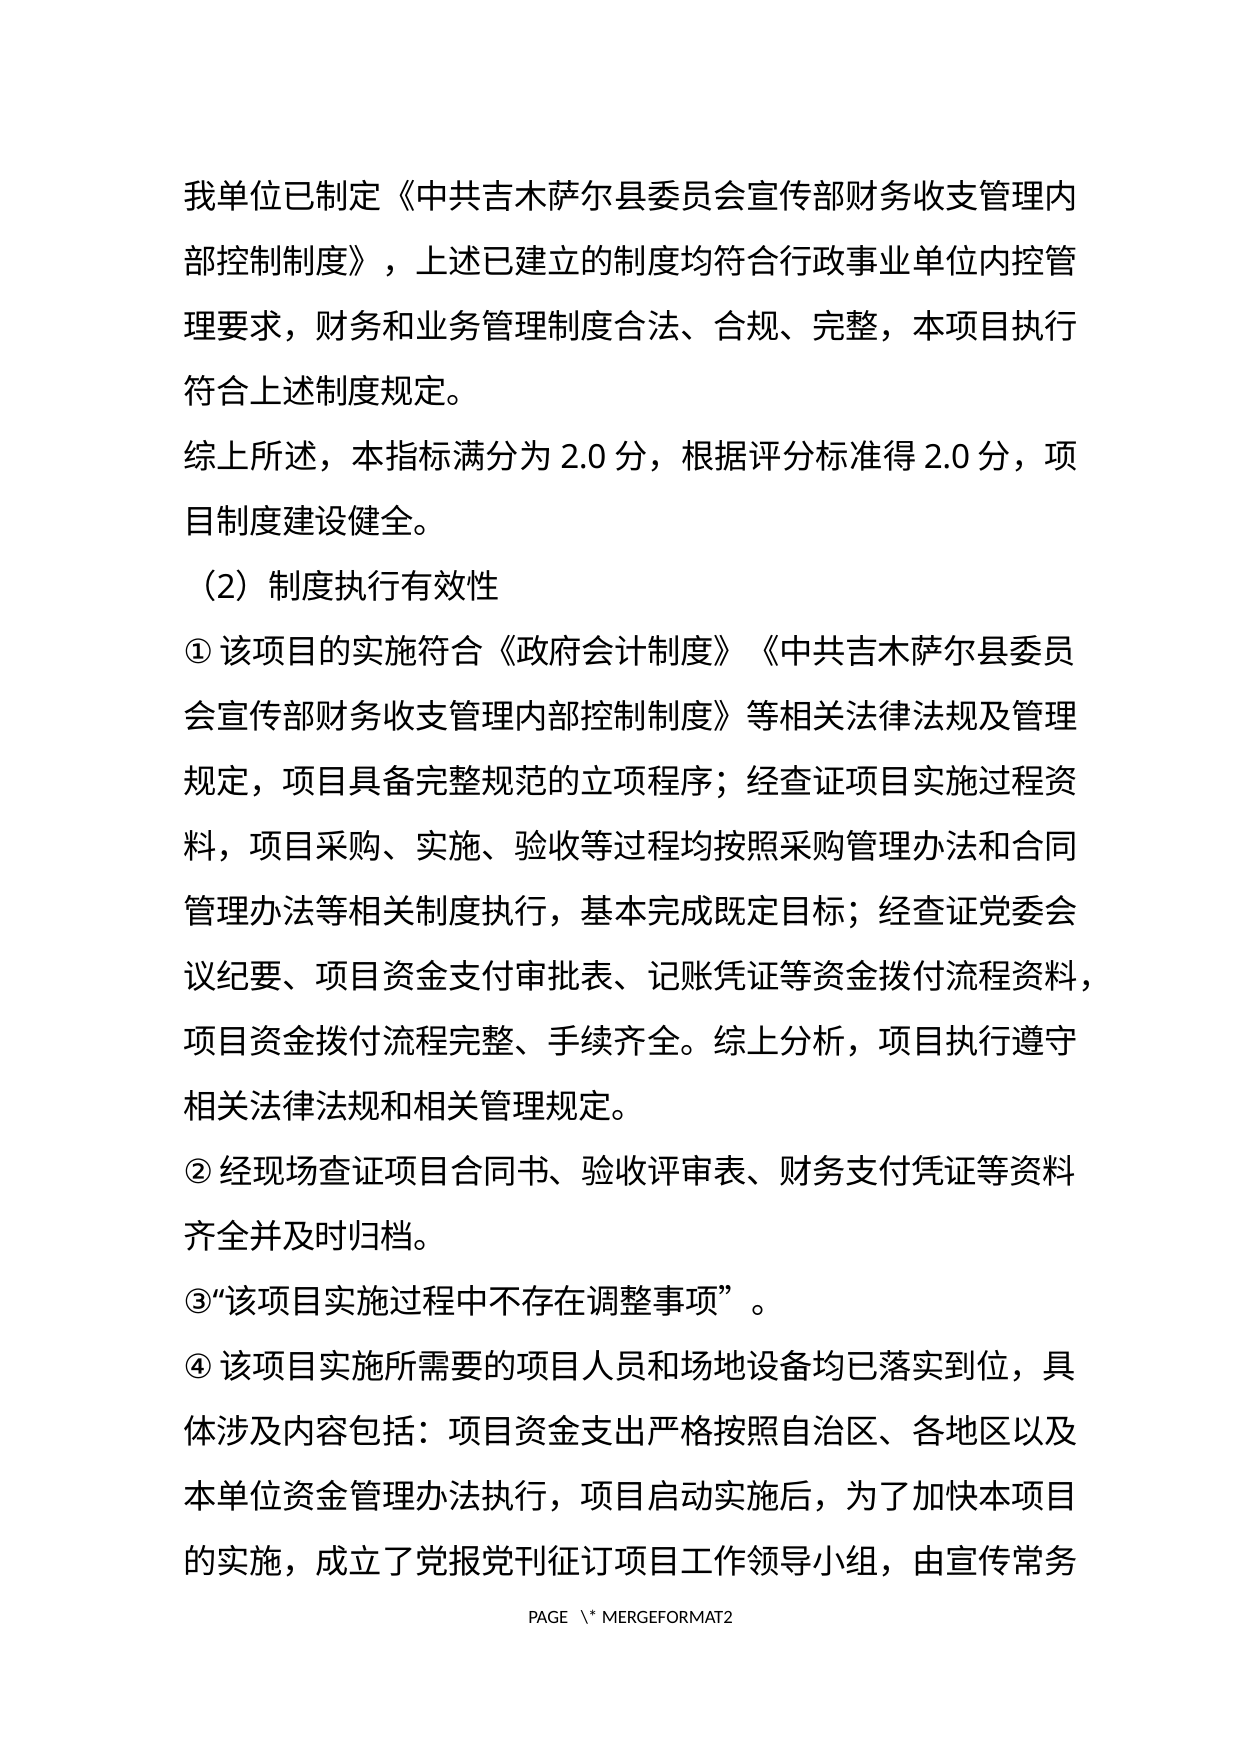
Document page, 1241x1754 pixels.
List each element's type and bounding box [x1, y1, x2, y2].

text [183, 162, 1078, 1592]
